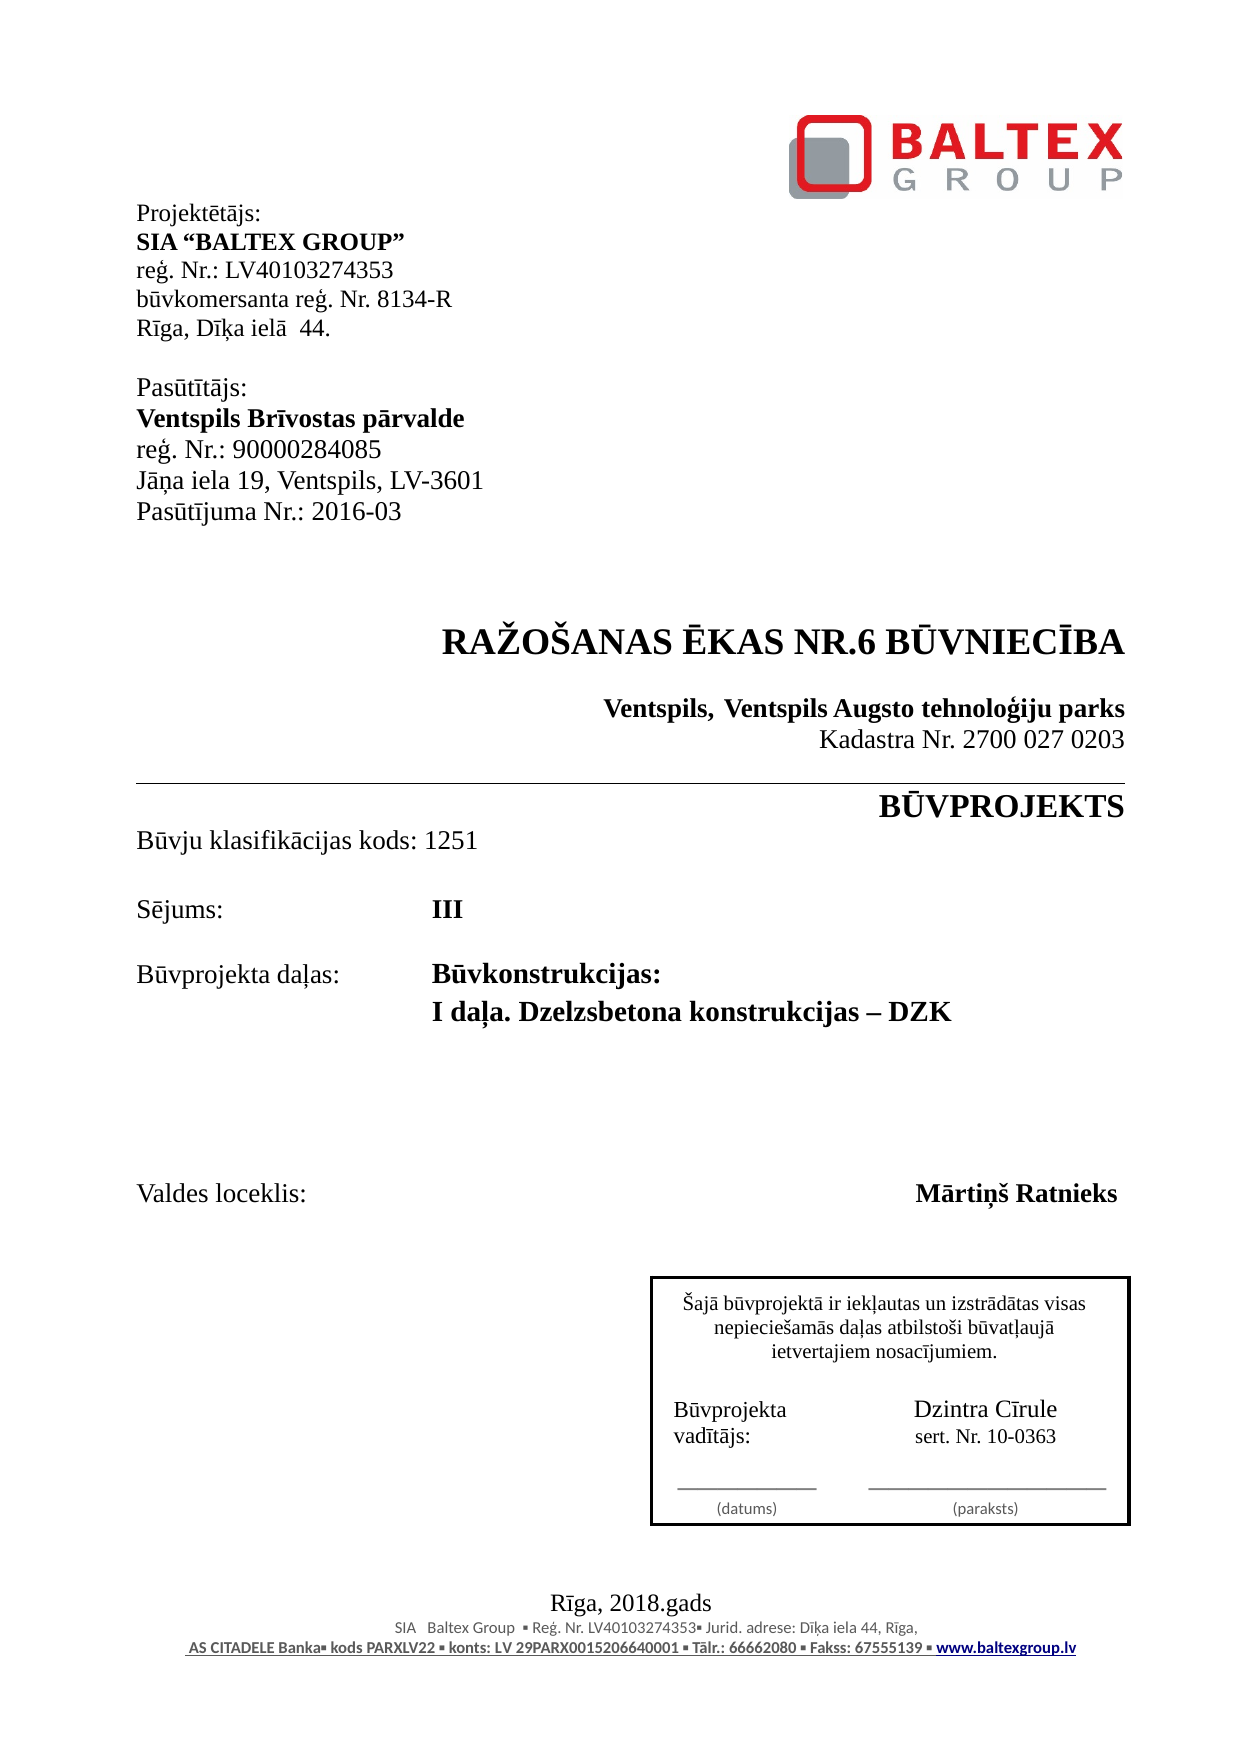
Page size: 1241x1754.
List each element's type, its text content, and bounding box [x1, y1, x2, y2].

text Būvju klasifikācijas kods: 1251 [136, 824, 1125, 855]
table_cell ____________ [839, 1448, 1127, 1498]
picture [789, 115, 1123, 199]
table_cell _______ [653, 1448, 839, 1498]
table_cell sert. Nr. 10-0363 [839, 1423, 1127, 1448]
text Sējums: III [136, 894, 1125, 925]
text AS CITADELE Banka▪ kods PARXLV22 ▪ konts: LV 29PARX0015206640001 ▪ Tālr.: 66662080 ▪ Fakss: 67555139 ▪ www.baltexgroup.lv [136, 1637, 1125, 1657]
text SIA “BALTEX GROUP” [136, 227, 1125, 256]
table_cell Būvprojekta vadītājs: [653, 1388, 839, 1448]
text BŪVPROJEKTS [136, 784, 1125, 824]
text Pasūtītājs: [136, 371, 1125, 402]
text Kadastra Nr. 2700 027 0203 [136, 723, 1125, 754]
text Pasūtījuma Nr.: 2016-03 [136, 495, 1125, 526]
table_cell (datums) [653, 1498, 839, 1523]
text Jāņa iela 19, Ventspils, LV-3601 [136, 464, 1125, 495]
text RAŽOŠANAS ĒKAS NR.6 BŪVNIECĪBA [136, 620, 1125, 663]
text būvkomersanta reģ. Nr. 8134-R [136, 284, 1125, 313]
text Ventspils Brīvostas pārvalde [136, 402, 1125, 433]
text Rīga, Dīķa ielā 44. [136, 313, 1125, 342]
table_cell Dzintra Cīrule [839, 1388, 1127, 1423]
text reģ. Nr.: 90000284085 [136, 433, 1125, 464]
text Rīga, 2018.gads [136, 1588, 1125, 1617]
text Projektētājs: [136, 109, 1125, 227]
text Valdes loceklis: Mārtiņš Ratnieks [136, 1177, 1125, 1208]
text SIA Baltex Group ▪ Reģ. Nr. LV40103274353▪ Jurid. adrese: Dīķa iela 44, Rīga, [136, 1617, 1177, 1637]
text Ventspils, Ventspils Augsto tehnoloģiju parks [136, 692, 1125, 723]
table_cell (paraksts) [839, 1498, 1127, 1523]
text I daļa. Dzelzsbetona konstrukcijas – DZK [358, 994, 1125, 1028]
table_header Šajā būvprojektā ir iekļautas un izstrādātas visas nepieciešamās daļas atbilstoši būvatļaujā ietvertajiem nosacījumiem. [653, 1279, 1127, 1387]
text Būvprojekta daļas: Būvkonstrukcijas: [136, 956, 1125, 989]
text reģ. Nr.: LV40103274353 [136, 256, 1125, 284]
